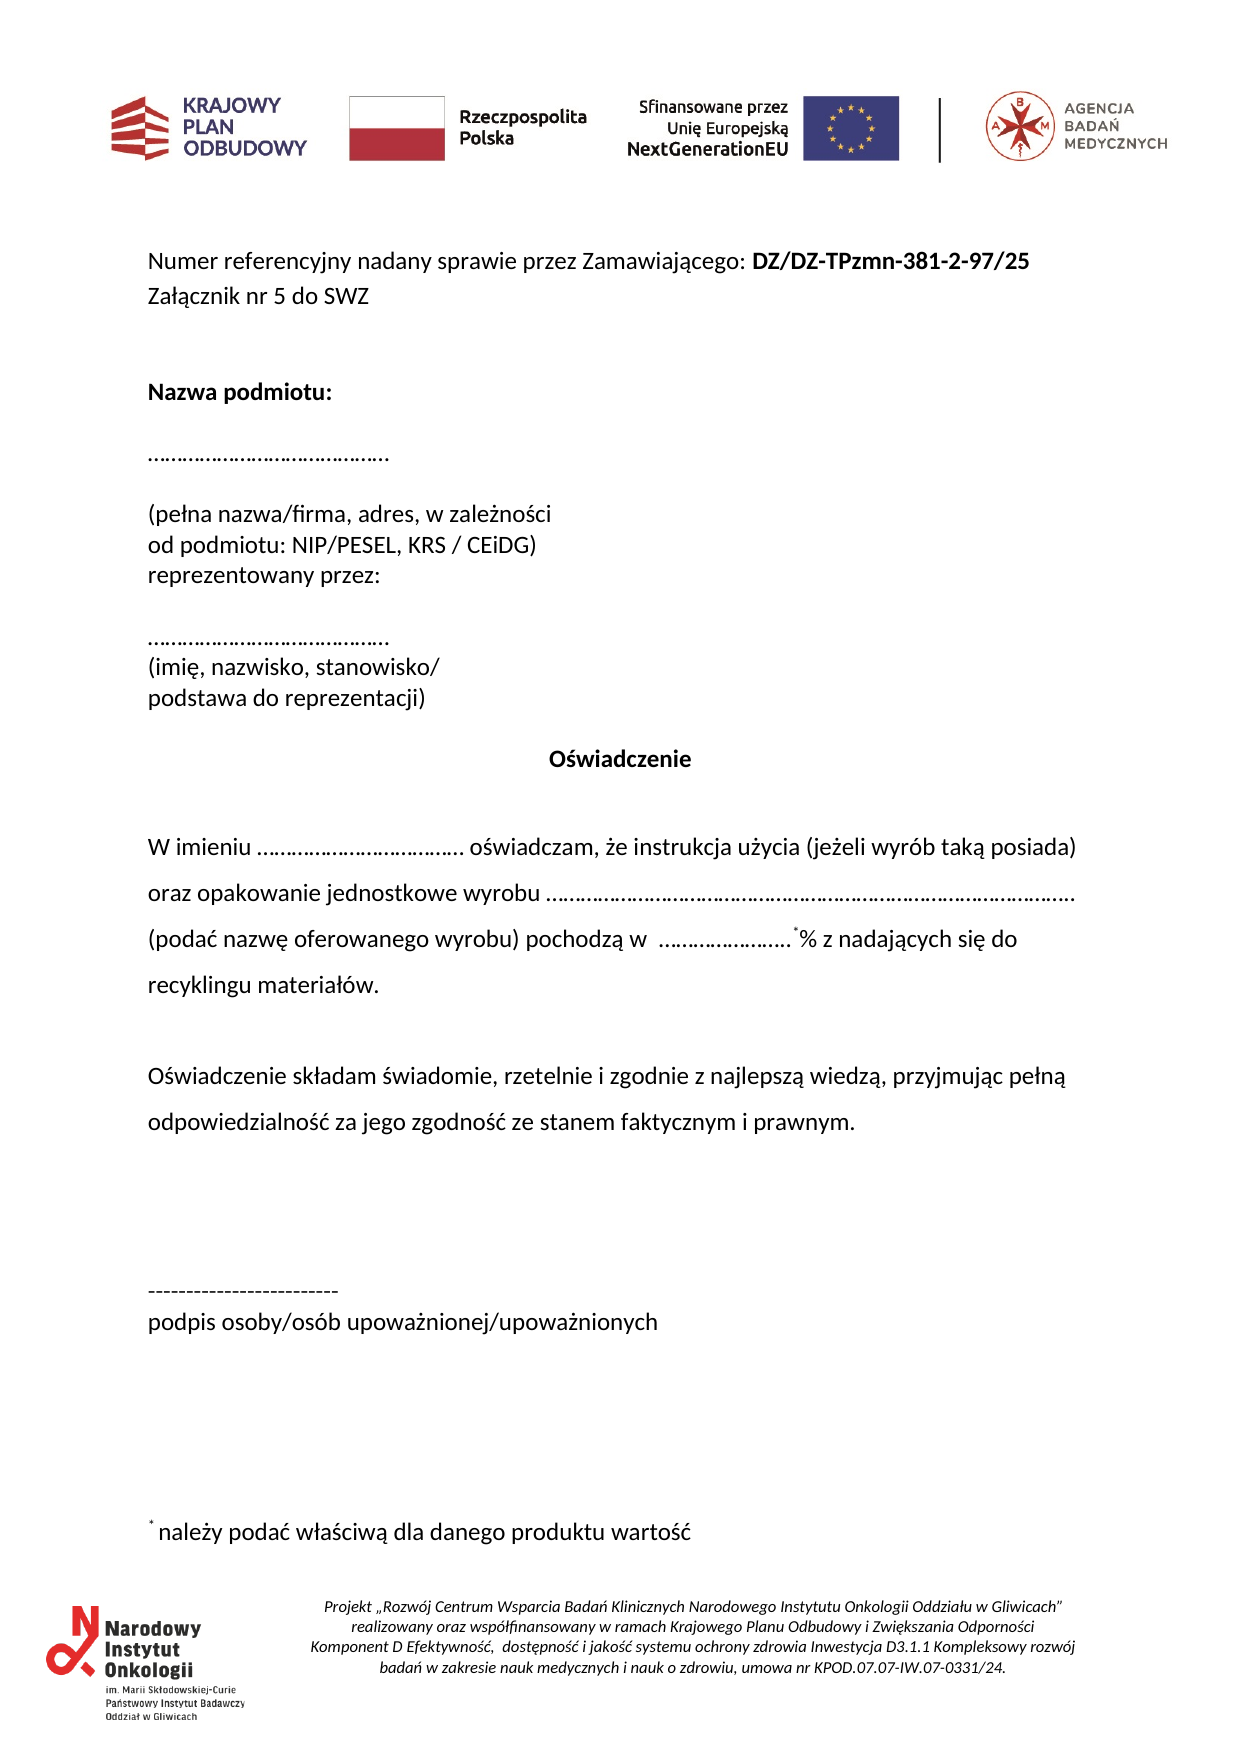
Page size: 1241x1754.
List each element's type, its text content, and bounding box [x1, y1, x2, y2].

text podpis osoby/osób upoważnionej/upoważnionych [148, 1306, 1093, 1336]
text …………………………………… (imię, nazwisko, stanowisko/ podstawa do reprezentacji) [148, 621, 472, 712]
picture [88, 65, 1220, 193]
text * należy podać właściwą dla danego produktu wartość [148, 1516, 1093, 1546]
text Załącznik nr 5 do SWZ [148, 281, 1093, 311]
text reprezentowany przez: [148, 560, 1093, 590]
text Oświadczenie [148, 743, 1093, 773]
text Nazwa podmiotu: [148, 377, 1093, 407]
text ------------------------- [148, 1275, 1093, 1306]
text W imieniu ……………………………… oświadczam, że instrukcja użycia (jeżeli wyrób taką posiada) oraz opakowanie jednostkowe wyrobu ……………………………………………………………………………….. [148, 832, 1093, 908]
text Oświadczenie składam świadomie, rzetelnie i zgodnie z najlepszą wiedzą, przyjmując pełną odpowiedzialność za jego zgodność ze stanem faktycznym i prawnym. [148, 1060, 1093, 1136]
text Numer referencyjny nadany sprawie przez Zamawiającego: DZ/DZ-TPzmn-381-2-97/25 [148, 246, 1093, 276]
text (pełna nazwa/firma, adres, w zależności od podmiotu: NIP/PESEL, KRS / CEiDG) [148, 499, 576, 560]
text …………………………………… [148, 438, 472, 468]
picture [46, 1606, 245, 1720]
text (podać nazwę oferowanego wyrobu) pochodzą w …………………..*% z nadających się do recyklingu materiałów. [148, 923, 1093, 999]
